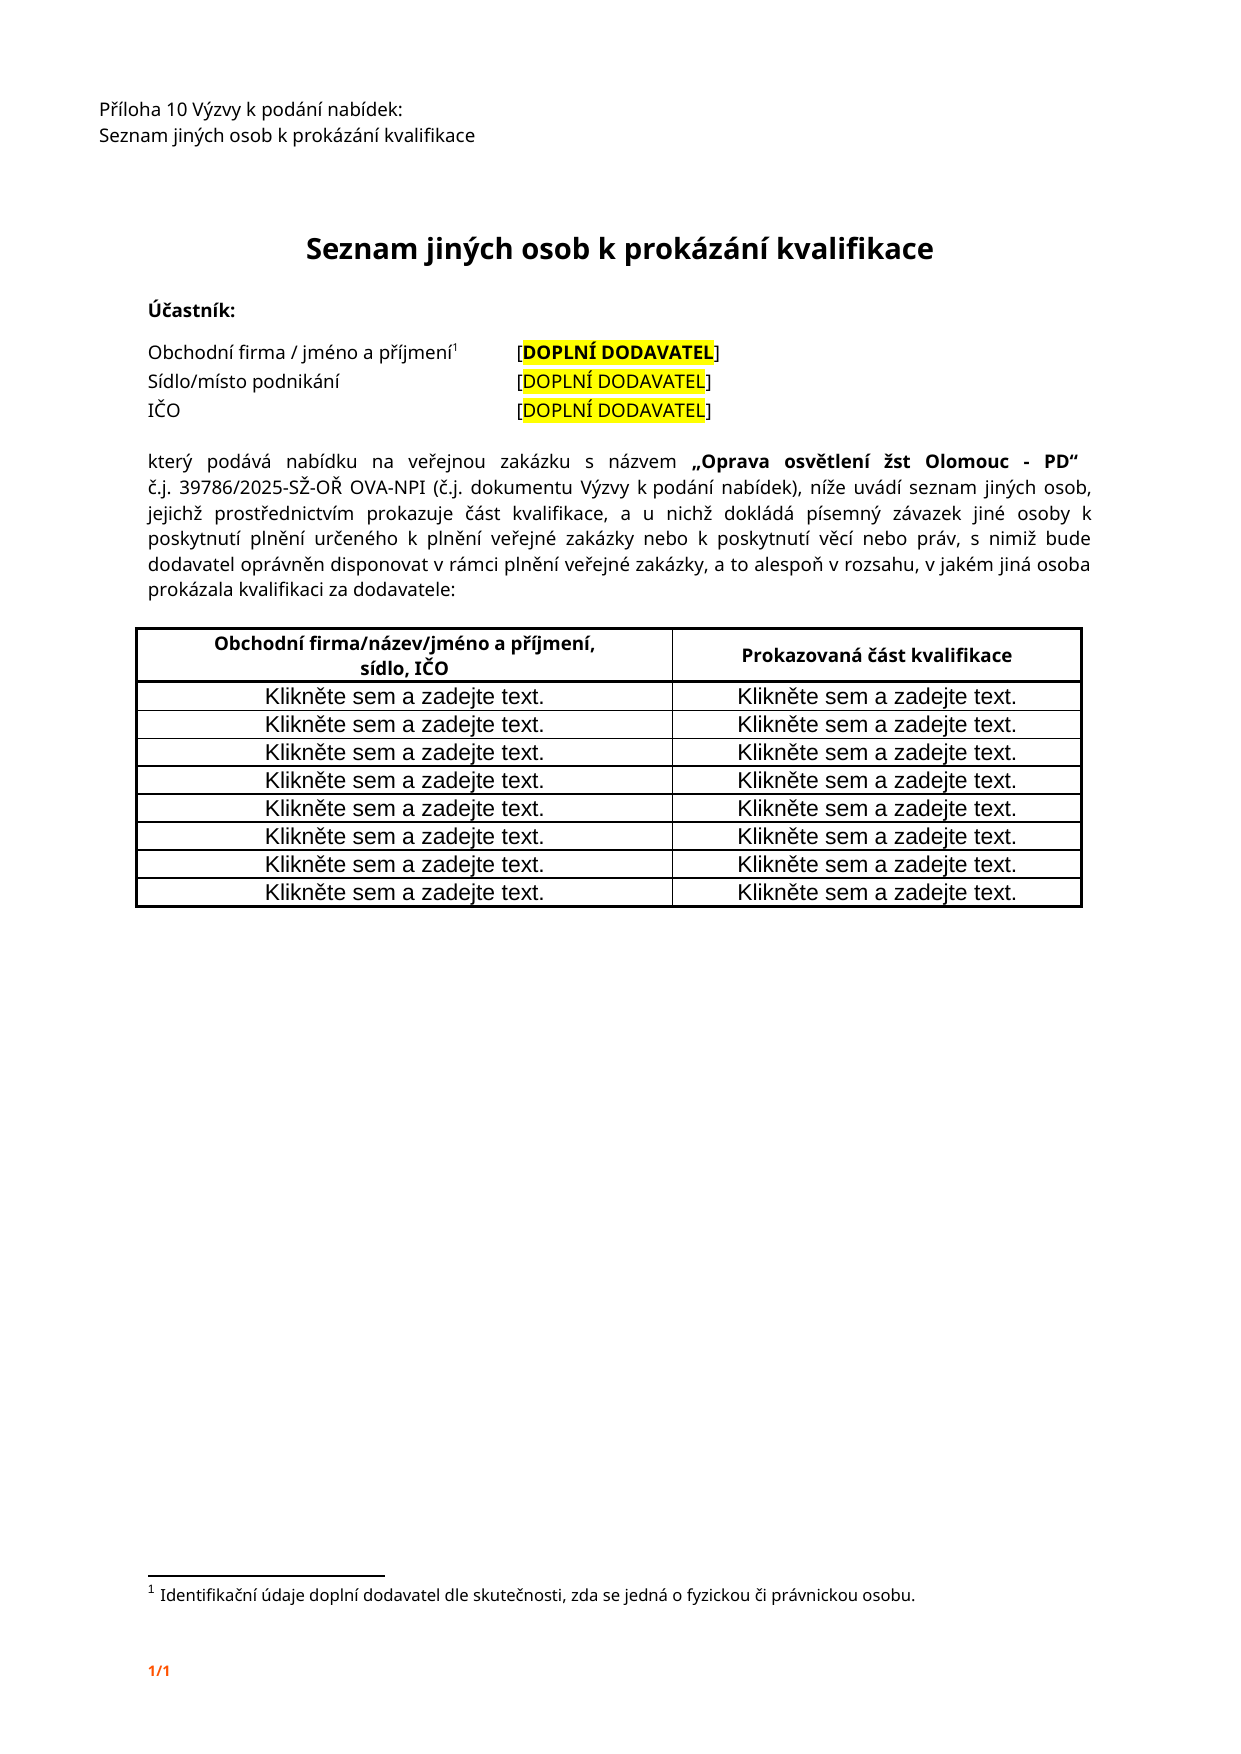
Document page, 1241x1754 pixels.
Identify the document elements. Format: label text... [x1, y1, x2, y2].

text Účastník: [148, 293, 1093, 324]
text který podává nabídku na veřejnou zakázku s názvem „Oprava osvětlení žst Olomouc - PD“ č.j. 39786/2025-SŽ-OŘ OVA-NPI (č.j. dokumentu Výzvy k podání nabídek), níže uvádí seznam jiných osob, jejichž prostřednictvím prokazuje část kvalifikace, a u nichž dokládá písemný závazek jiné osoby k poskytnutí plnění určeného k plnění veřejné zakázky nebo k poskytnutí věcí nebo práv, s nimiž bude dodavatel oprávněn disponovat v rámci plnění veřejné zakázky, a to alespoň v rozsahu, v jakém jiná osoba prokázala kvalifikaci za dodavatele: [148, 449, 1093, 602]
table_header Prokazovaná část kvalifikace [673, 630, 1080, 680]
title Seznam jiných osob k prokázání kvalifikace [148, 228, 1093, 268]
text IČO [148, 394, 1093, 423]
table_header Obchodní firma/název/jméno a příjmení, sídlo, IČO [138, 630, 672, 680]
text Sídlo/místo podnikání [DOPLNÍ DODAVATEL] [148, 365, 1093, 394]
text Obchodní firma / jméno a příjmení [148, 336, 1093, 365]
